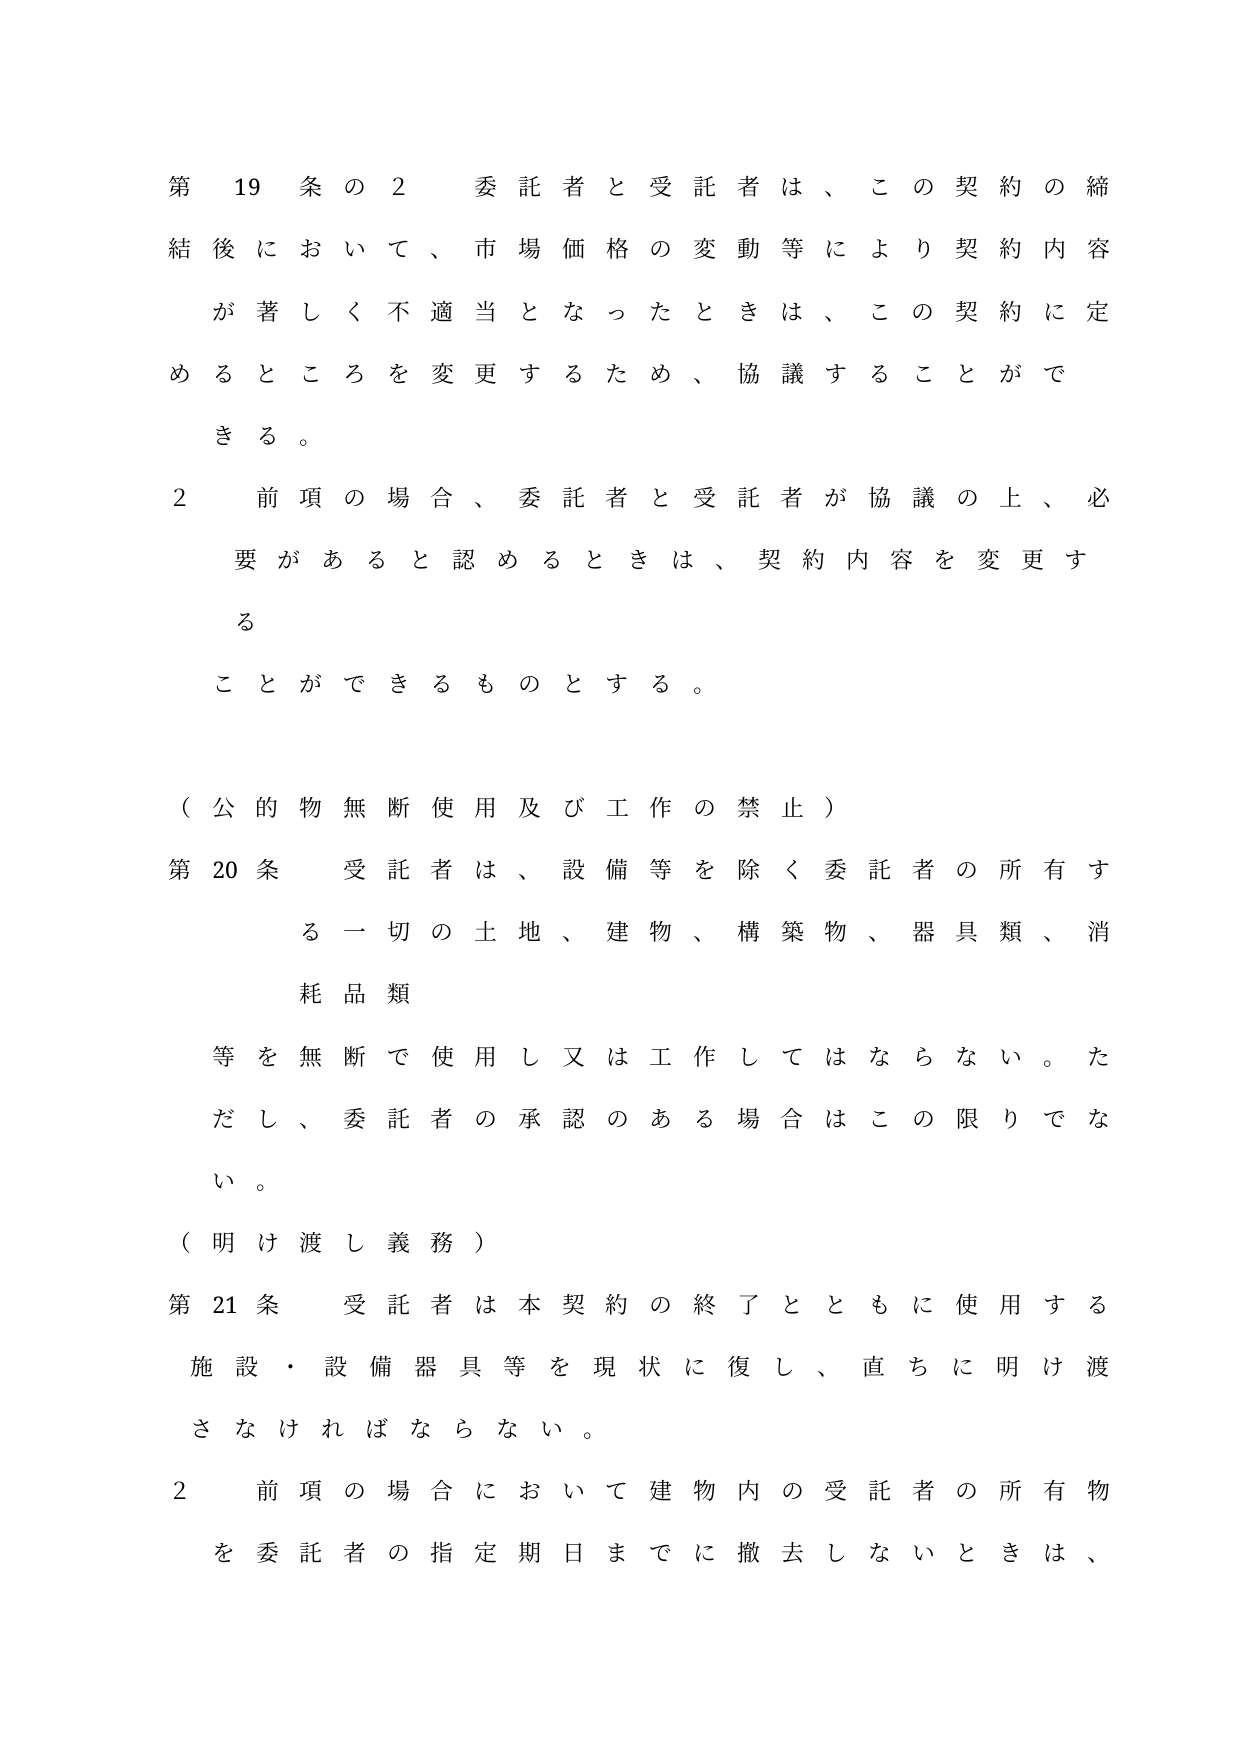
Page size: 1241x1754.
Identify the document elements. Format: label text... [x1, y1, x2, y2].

text ２ 前項の場合、委託者と受託者が協議の上、必要があると認めるときは、契約内容を変更する [168, 465, 1131, 652]
text 第20条 受託者は、設備等を除く委託者の所有する一切の土地、建物、構築物、器具類、消耗品類 [168, 838, 1131, 1024]
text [168, 1459, 1131, 1583]
text きる。 [168, 403, 1131, 465]
text 第21条 受託者は本契約の終了とともに使用する施設・設備器具等を現状に復し、直ちに明け渡さなければならない。 [168, 1272, 1131, 1459]
text （公的物無断使用及び工作の禁止） [168, 776, 1131, 838]
text ことができるものとする。 [190, 652, 1131, 714]
text が著しく不適当となったときは、この契約に定めるところを変更するため、協議することがで [168, 279, 1131, 403]
text 等を無断で使用し又は工作してはならない。ただし、委託者の承認のある場合はこの限りでない。 [190, 1024, 1131, 1210]
text （明け渡し義務） [168, 1210, 1131, 1272]
text 第19条の２ 委託者と受託者は、この契約の締結後において、市場価格の変動等により契約内容 [168, 155, 1131, 279]
